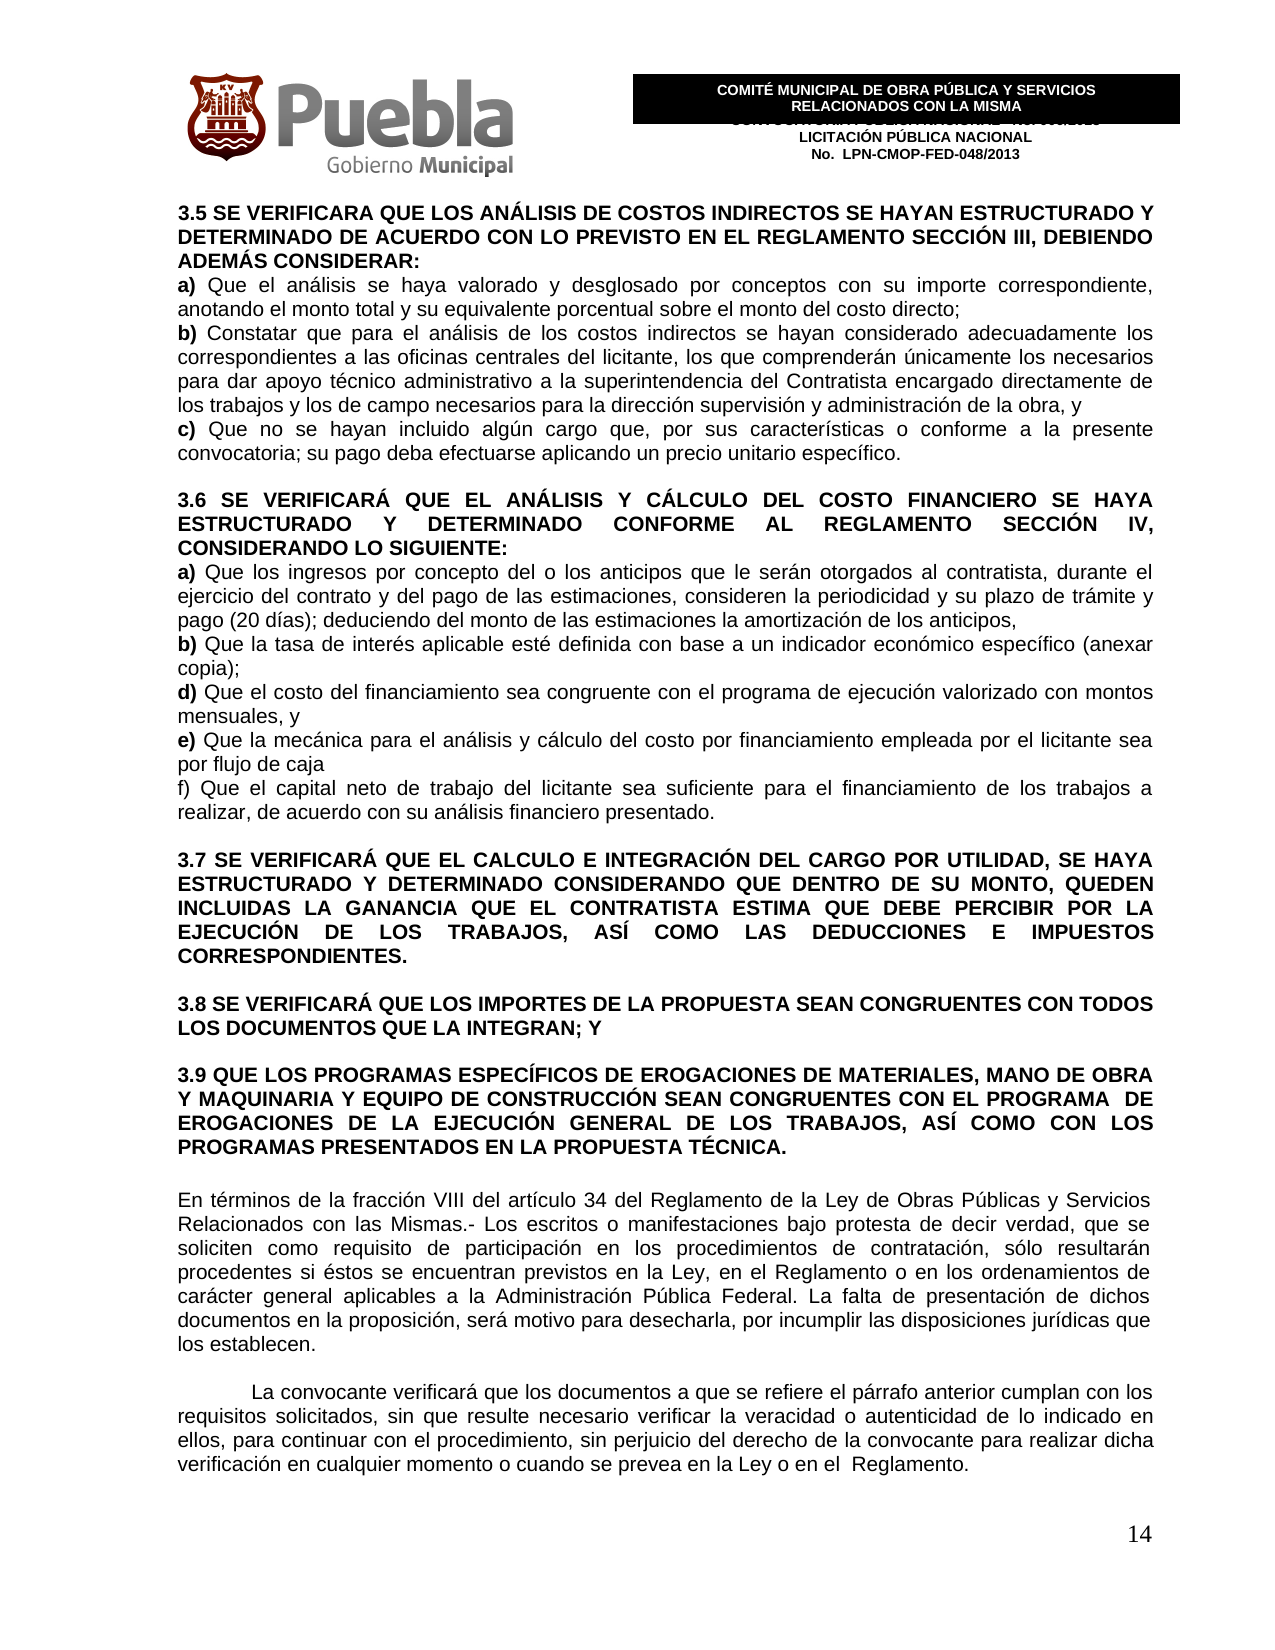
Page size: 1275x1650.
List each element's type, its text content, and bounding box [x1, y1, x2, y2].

text a) Que el análisis se haya valorado y desglosado por conceptos con su importe correspondiente, anotando el monto total y su equivalente porcentual sobre el monto del costo directo; [177, 273, 1155, 321]
text d) Que el costo del financiamiento sea congruente con el programa de ejecución valorizado con montos mensuales, y [177, 680, 1155, 728]
text b) Que la tasa de interés aplicable esté definida con base a un indicador económico específico (anexar copia); [177, 632, 1155, 680]
text a) Que los ingresos por concepto del o los anticipos que le serán otorgados al contratista, durante el ejercicio del contrato y del pago de las estimaciones, consideren la periodicidad y su plazo de trámite y pago (20 días); deduciendo del monto de las estimaciones la amortización de los anticipos, [177, 560, 1155, 632]
text La convocante verificará que los documentos a que se refiere el párrafo anterior cumplan con los requisitos solicitados, sin que resulte necesario verificar la veracidad o autenticidad de lo indicado en ellos, para continuar con el procedimiento, sin perjuicio del derecho de la convocante para realizar dicha verificación en cualquier momento o cuando se prevea en la Ley o en el Reglamento. [177, 1379, 1155, 1475]
text e) Que la mecánica para el análisis y cálculo del costo por financiamiento empleada por el licitante sea por flujo de caja [177, 728, 1155, 776]
text 3.5 SE VERIFICARA QUE LOS ANÁLISIS DE COSTOS INDIRECTOS SE HAYAN ESTRUCTURADO Y DETERMINADO DE ACUERDO CON LO PREVISTO EN EL REGLAMENTO SECCIÓN III, DEBIENDO ADEMÁS CONSIDERAR: [177, 201, 1155, 273]
text 3.6 SE VERIFICARÁ QUE EL ANÁLISIS Y CÁLCULO DEL COSTO FINANCIERO SE HAYA ESTRUCTURADO Y DETERMINADO CONFORME AL REGLAMENTO SECCIÓN IV, CONSIDERANDO LO SIGUIENTE: [177, 488, 1155, 560]
text c) Que no se hayan incluido algún cargo que, por sus características o conforme a la presente convocatoria; su pago deba efectuarse aplicando un precio unitario específico. [177, 416, 1155, 464]
text 3.7 SE VERIFICARÁ QUE EL CALCULO E INTEGRACIÓN DEL CARGO POR UTILIDAD, SE HAYA ESTRUCTURADO Y DETERMINADO CONSIDERANDO QUE DENTRO DE SU MONTO, QUEDEN INCLUIDAS LA GANANCIA QUE EL CONTRATISTA ESTIMA QUE DEBE PERCIBIR POR LA EJECUCIÓN DE LOS TRABAJOS, ASÍ COMO LAS DEDUCCIONES E IMPUESTOS CORRESPONDIENTES. [177, 848, 1155, 967]
text 3.8 SE VERIFICARÁ QUE LOS IMPORTES DE LA PROPUESTA SEAN CONGRUENTES CON TODOS LOS DOCUMENTOS QUE LA INTEGRAN; Y [177, 991, 1155, 1039]
text b) Constatar que para el análisis de los costos indirectos se hayan considerado adecuadamente los correspondientes a las oficinas centrales del licitante, los que comprenderán únicamente los necesarios para dar apoyo técnico administrativo a la superintendencia del Contratista encargado directamente de los trabajos y los de campo necesarios para la dirección supervisión y administración de la obra, y [177, 321, 1155, 416]
picture [187, 73, 513, 177]
text En términos de la fracción VIII del artículo 34 del Reglamento de la Ley de Obras Públicas y Servicios Relacionados con las Mismas.- Los escritos o manifestaciones bajo protesta de decir verdad, que se soliciten como requisito de participación en los procedimientos de contratación, sólo resultarán procedentes si éstos se encuentran previstos en la Ley, en el Reglamento o en los ordenamientos de carácter general aplicables a la Administración Pública Federal. La falta de presentación de dichos documentos en la proposición, será motivo para desecharla, por incumplir las disposiciones jurídicas que los establecen. [177, 1188, 1152, 1356]
text f) Que el capital neto de trabajo del licitante sea suficiente para el financiamiento de los trabajos a realizar, de acuerdo con su análisis financiero presentado. [177, 776, 1155, 824]
text 3.9 QUE LOS PROGRAMAS ESPECÍFICOS DE EROGACIONES DE MATERIALES, MANO DE OBRA Y MAQUINARIA Y EQUIPO DE CONSTRUCCIÓN SEAN CONGRUENTES CON EL PROGRAMA DE EROGACIONES DE LA EJECUCIÓN GENERAL DE LOS TRABAJOS, ASÍ COMO CON LOS PROGRAMAS PRESENTADOS EN LA PROPUESTA TÉCNICA. [177, 1063, 1155, 1159]
